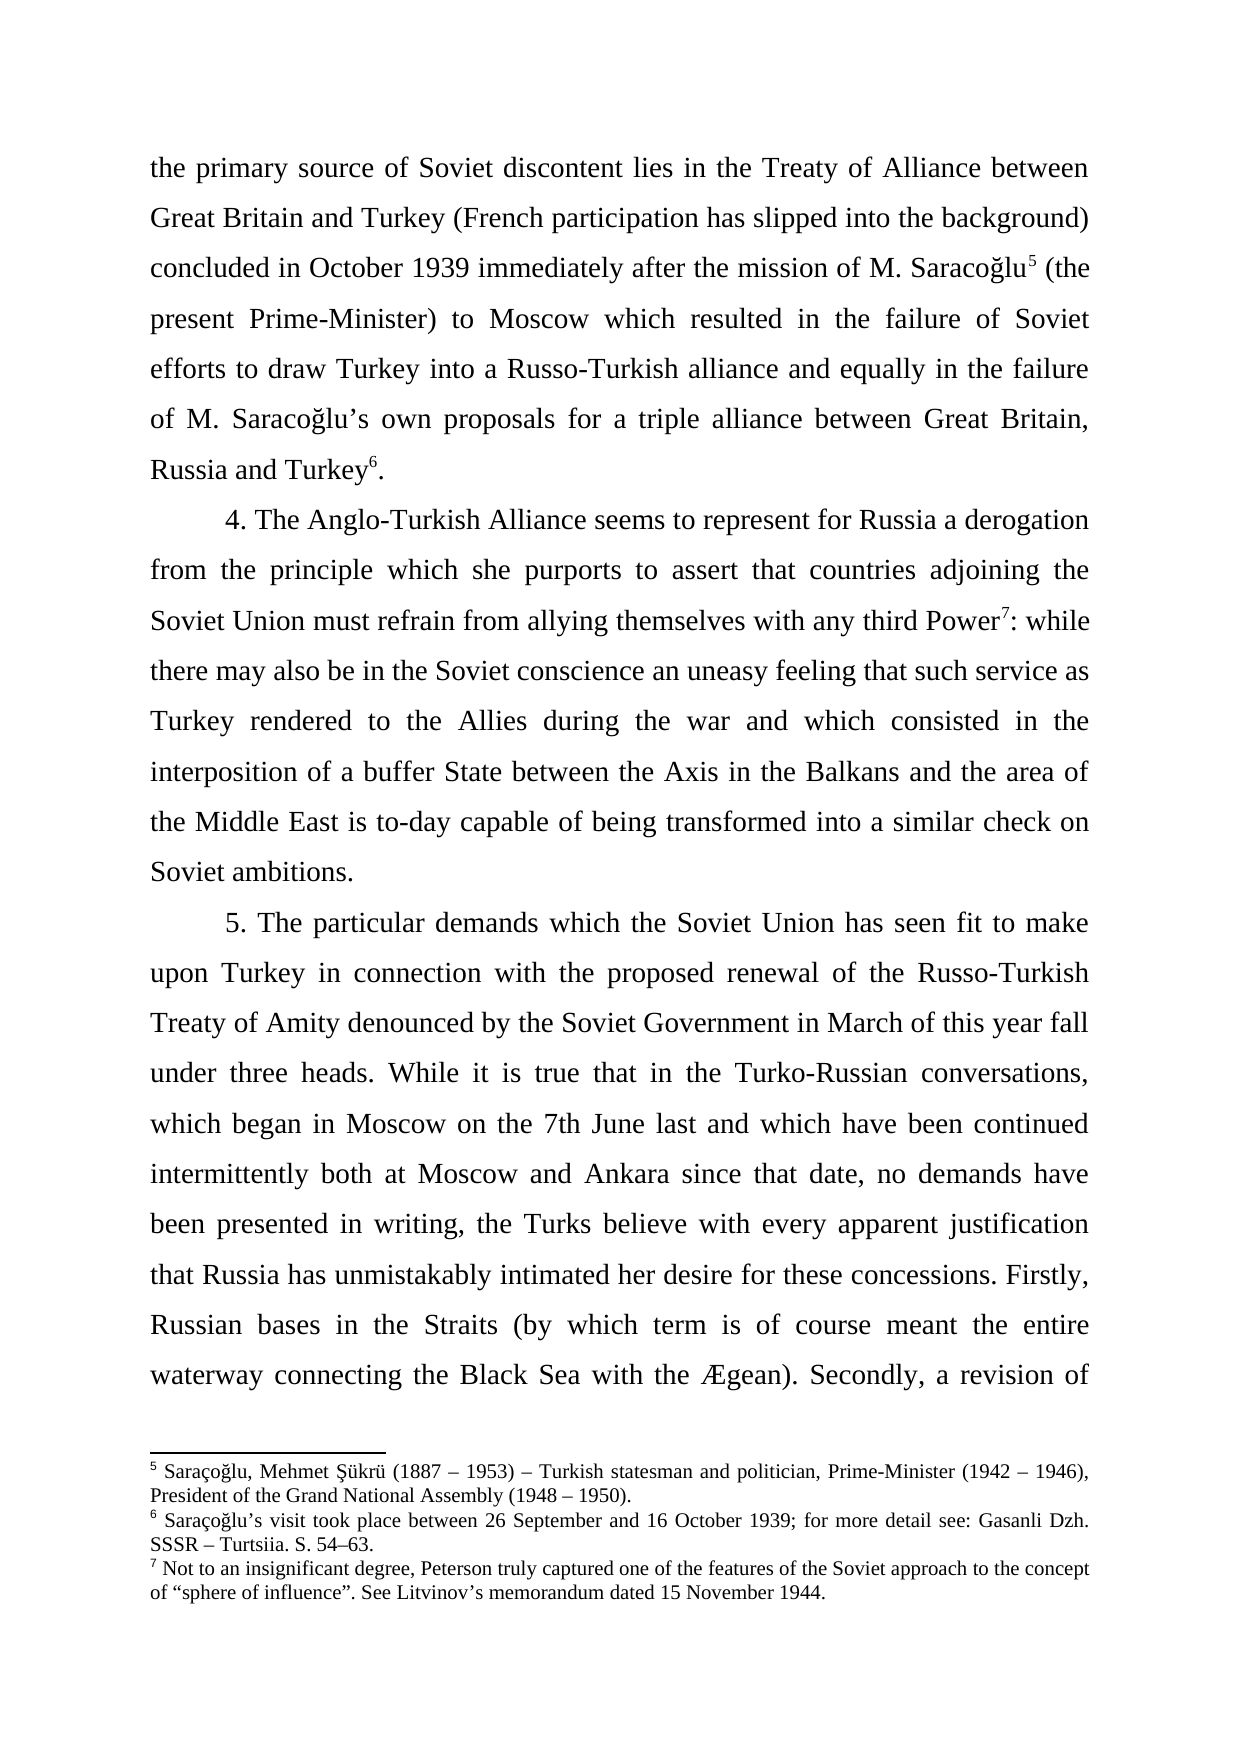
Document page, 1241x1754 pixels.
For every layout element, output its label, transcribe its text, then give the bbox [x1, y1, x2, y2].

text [150, 905, 1090, 1391]
text 4. The Anglo-Turkish Alliance seems to represent for Russia a derogation from the principle which she purports to assert that countries adjoining the Soviet Union must refrain from allying themselves with any third Power: while there may also be in the Soviet conscience an uneasy feeling that such service as Turkey rendered to the Allies during the war and which consisted in the interposition of a buffer State between the Axis in the Balkans and the area of the Middle East is to-day capable of being transformed into a similar check on Soviet ambitions. [150, 502, 1090, 888]
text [150, 150, 1090, 485]
